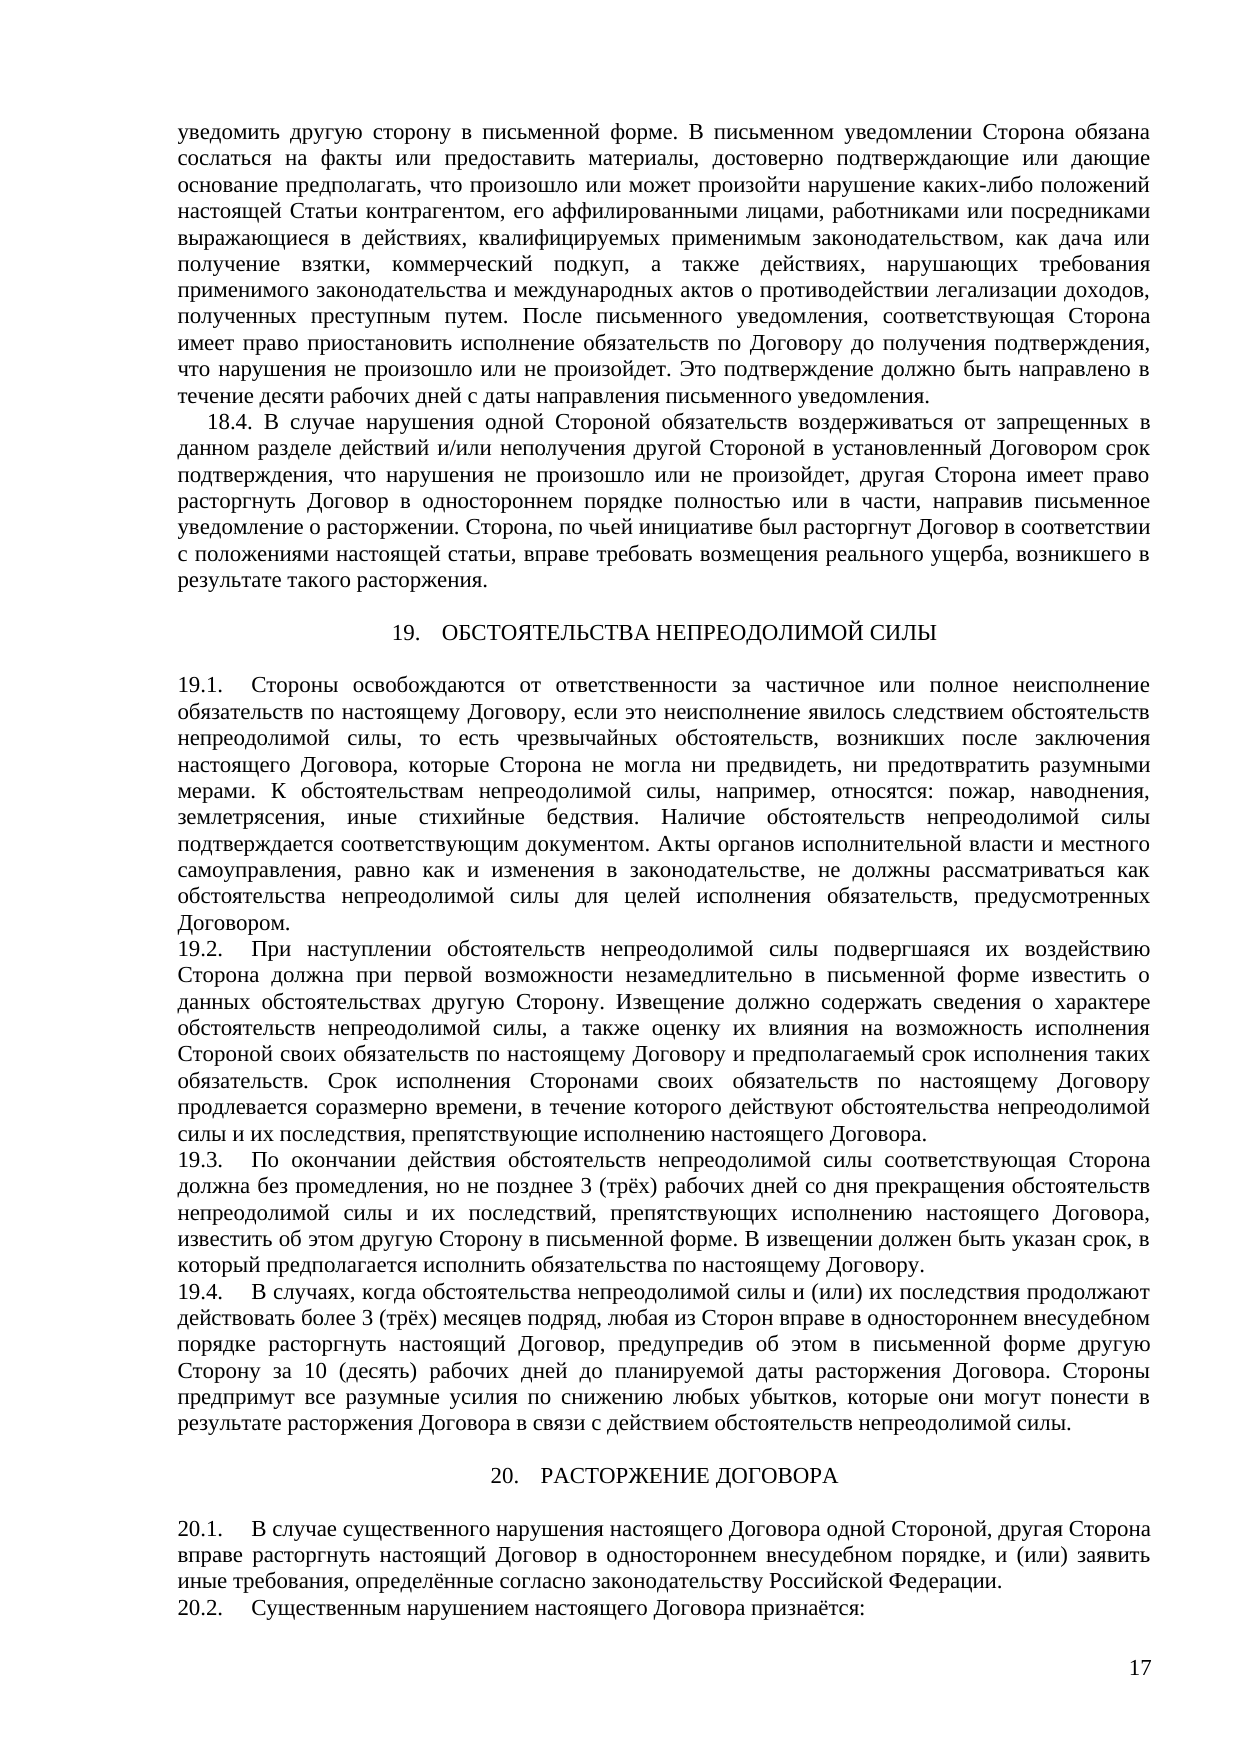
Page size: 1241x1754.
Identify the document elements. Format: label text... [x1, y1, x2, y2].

list В случае существенного нарушения настоящего Договора одной Стороной, другая Сторона вправе расторгнуть настоящий Договор в одностороннем внесудебном порядке, и (или) заявить иные требования, определённые согласно законодательству Российской Федерации. [177, 1515, 1152, 1594]
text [177, 118, 1152, 408]
list РАСТОРЖЕНИЕ ДОГОВОРА [177, 1462, 1152, 1488]
list В случаях, когда обстоятельства непреодолимой силы и (или) их последствия продолжают действовать более 3 (трёх) месяцев подряд, любая из Сторон вправе в одностороннем внесудебном порядке расторгнуть настоящий Договор, предупредив об этом в письменной форме другую Сторону за 10 (десять) рабочих дней до планируемой даты расторжения Договора. Стороны предпримут все разумные усилия по снижению любых убытков, которые они могут понести в результате расторжения Договора в связи с действием обстоятельств непреодолимой силы. [177, 1278, 1152, 1436]
list Существенным нарушением настоящего Договора признаётся: [177, 1594, 1152, 1620]
text 18.4. В случае нарушения одной Стороной обязательств воздерживаться от запрещенных в данном разделе действий и/или неполучения другой Стороной в установленный Договором срок подтверждения, что нарушения не произошло или не произойдет, другая Сторона имеет право расторгнуть Договор в одностороннем порядке полностью или в части, направив письменное уведомление о расторжении. Сторона, по чьей инициативе был расторгнут Договор в соответствии с положениями настоящей статьи, вправе требовать возмещения реального ущерба, возникшего в результате такого расторжения. [177, 408, 1152, 592]
list По окончании действия обстоятельств непреодолимой силы соответствующая Сторона должна без промедления, но не позднее 3 (трёх) рабочих дней со дня прекращения обстоятельств непреодолимой силы и их последствий, препятствующих исполнению настоящего Договора, известить об этом другую Сторону в письменной форме. В извещении должен быть указан срок, в который предполагается исполнить обязательства по настоящему Договору. [177, 1146, 1152, 1278]
list Стороны освобождаются от ответственности за частичное или полное неисполнение обязательств по настоящему Договору, если это неисполнение явилось следствием обстоятельств непреодолимой силы, то есть чрезвычайных обстоятельств, возникших после заключения настоящего Договора, которые Сторона не могла ни предвидеть, ни предотвратить разумными мерами. К обстоятельствам непреодолимой силы, например, относятся: пожар, наводнения, землетрясения, иные стихийные бедствия. Наличие обстоятельств непреодолимой силы подтверждается соответствующим документом. Акты органов исполнительной власти и местного самоуправления, равно как и изменения в законодательстве, не должны рассматриваться как обстоятельства непреодолимой силы для целей исполнения обязательств, предусмотренных Договором. [177, 672, 1152, 935]
list ОБСТОЯТЕЛЬСТВА НЕПРЕОДОЛИМОЙ СИЛЫ [177, 619, 1152, 645]
list При наступлении обстоятельств непреодолимой силы подвергшаяся их воздействию Сторона должна при первой возможности незамедлительно в письменной форме известить о данных обстоятельствах другую Сторону. Извещение должно содержать сведения о характере обстоятельств непреодолимой силы, а также оценку их влияния на возможность исполнения Стороной своих обязательств по настоящему Договору и предполагаемый срок исполнения таких обязательств. Срок исполнения Сторонами своих обязательств по настоящему Договору продлевается соразмерно времени, в течение которого действуют обстоятельства непреодолимой силы и их последствия, препятствующие исполнению настоящего Договора. [177, 935, 1152, 1146]
